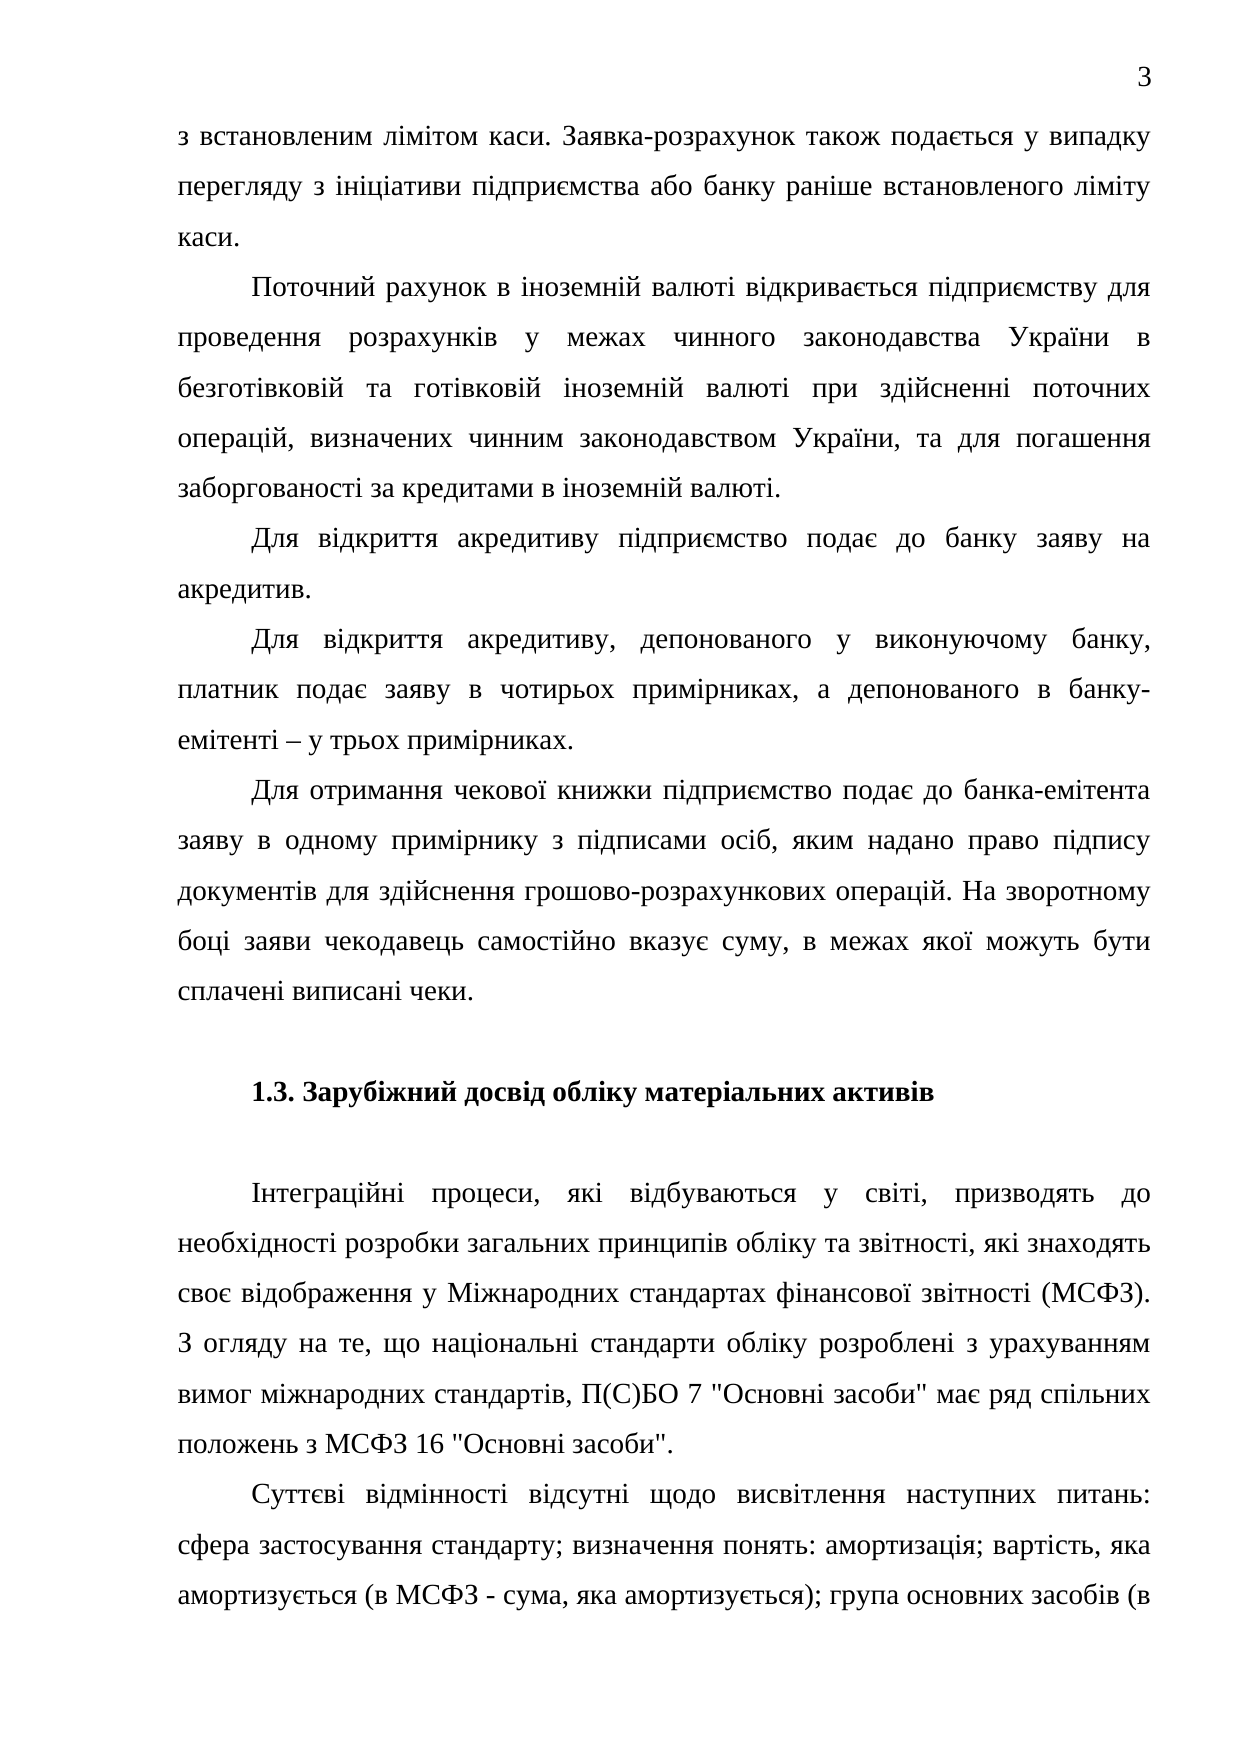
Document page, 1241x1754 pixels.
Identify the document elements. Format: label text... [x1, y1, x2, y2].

text Поточний рахунок в іноземній валюті відкривається підприємству для проведення розрахунків у межах чинного законодавства України в безготівковій та готівковій іноземній валюті при здійсненні поточних операцій, визначених чинним законодавством України, та для погашення заборгованості за кредитами в іноземній валюті. [177, 269, 1152, 504]
text Інтеграційні процеси, які відбуваються у світі, призводять до необхідності розробки загальних принципів обліку та звітності, які знаходять своє відображення у Міжнародних стандартах фінансової звітності (МСФЗ). З огляду на те, що національні стандарти обліку розроблені з урахуванням вимог міжнародних стандартів, П(С)БО 7 "Основні засоби" має ряд спільних положень з МСФЗ 16 "Основні засоби". [177, 1175, 1152, 1460]
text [177, 118, 1152, 252]
text Для відкриття акредитиву, депонованого у виконуючому банку, платник подає заяву в чотирьох примірниках, а депонованого в банку-емітенті – у трьох примірниках. [177, 621, 1152, 755]
text Для відкриття акредитиву підприємство подає до банку заяву на акредитив. [177, 521, 1152, 604]
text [177, 1477, 1152, 1611]
text 1.3. Зарубіжний досвід обліку матеріальних активів [177, 1074, 1152, 1108]
text Для отримання чекової книжки підприємство подає до банка-емітента заяву в одному примірнику з підписами осіб, яким надано право підпису документів для здійснення грошово-розрахункових операцій. На зворотному боці заяви чекодавець самостійно вказує суму, в межах якої можуть бути сплачені виписані чеки. [177, 772, 1152, 1007]
